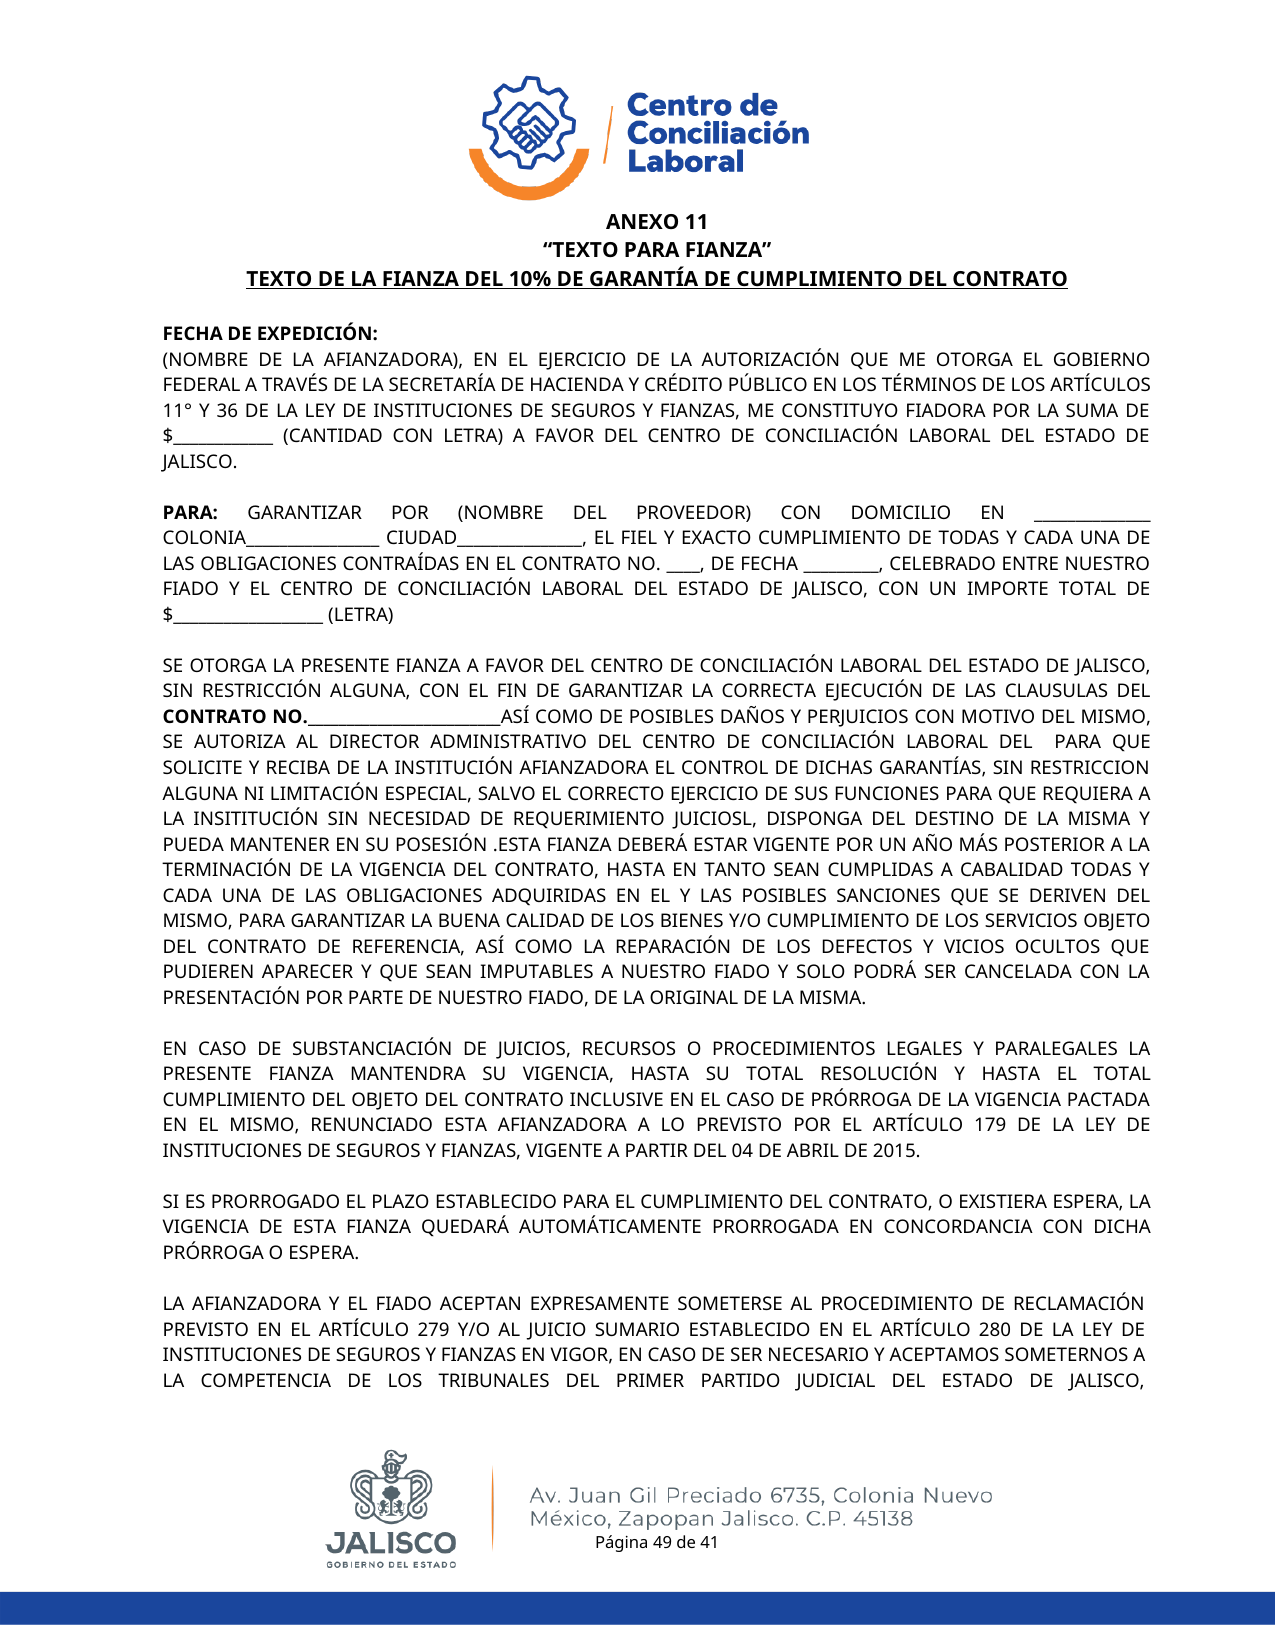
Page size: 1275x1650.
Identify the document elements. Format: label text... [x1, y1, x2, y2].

text PARA: GARANTIZAR POR (NOMBRE DEL PROVEEDOR) CON DOMICILIO EN ______________ COLONIA________________ CIUDAD_______________, EL FIEL Y EXACTO CUMPLIMIENTO DE TODAS Y CADA UNA DE LAS OBLIGACIONES CONTRAÍDAS EN EL CONTRATO NO. ____, DE FECHA _________, CELEBRADO ENTRE NUESTRO FIADO Y EL CENTRO DE CONCILIACIÓN LABORAL DEL ESTADO DE JALISCO, CON UN IMPORTE TOTAL DE $__________________ (LETRA) [162, 499, 1152, 627]
text (NOMBRE DE LA AFIANZADORA), EN EL EJERCICIO DE LA AUTORIZACIÓN QUE ME OTORGA EL GOBIERNO FEDERAL A TRAVÉS DE LA SECRETARÍA DE HACIENDA Y CRÉDITO PÚBLICO EN LOS TÉRMINOS DE LOS ARTÍCULOS 11° Y 36 DE LA LEY DE INSTITUCIONES DE SEGUROS Y FIANZAS, ME CONSTITUYO FIADORA POR LA SUMA DE $____________ (CANTIDAD CON LETRA) A FAVOR DEL CENTRO DE CONCILIACIÓN LABORAL DEL ESTADO DE JALISCO. [162, 346, 1152, 474]
picture [0, 3, 1275, 1650]
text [162, 1290, 1146, 1392]
text EN CASO DE SUBSTANCIACIÓN DE JUICIOS, RECURSOS O PROCEDIMIENTOS LEGALES Y PARALEGALES LA PRESENTE FIANZA MANTENDRA SU VIGENCIA, HASTA SU TOTAL RESOLUCIÓN Y HASTA EL TOTAL CUMPLIMIENTO DEL OBJETO DEL CONTRATO INCLUSIVE EN EL CASO DE PRÓRROGA DE LA VIGENCIA PACTADA EN EL MISMO, RENUNCIADO ESTA AFIANZADORA A LO PREVISTO POR EL ARTÍCULO 179 DE LA LEY DE INSTITUCIONES DE SEGUROS Y FIANZAS, VIGENTE A PARTIR DEL 04 DE ABRIL DE 2015. [162, 1035, 1152, 1163]
text “TEXTO PARA FIANZA” [162, 235, 1152, 264]
text SE OTORGA LA PRESENTE FIANZA A FAVOR DEL CENTRO DE CONCILIACIÓN LABORAL DEL ESTADO DE JALISCO, SIN RESTRICCIÓN ALGUNA, CON EL FIN DE GARANTIZAR LA CORRECTA EJECUCIÓN DE LAS CLAUSULAS DEL CONTRATO NO._________________________ASÍ COMO DE POSIBLES DAÑOS Y PERJUICIOS CON MOTIVO DEL MISMO, SE AUTORIZA AL DIRECTOR ADMINISTRATIVO DEL CENTRO DE CONCILIACIÓN LABORAL DEL PARA QUE SOLICITE Y RECIBA DE LA INSTITUCIÓN AFIANZADORA EL CONTROL DE DICHAS GARANTÍAS, SIN RESTRICCION ALGUNA NI LIMITACIÓN ESPECIAL, SALVO EL CORRECTO EJERCICIO DE SUS FUNCIONES PARA QUE REQUIERA A LA INSITITUCIÓN SIN NECESIDAD DE REQUERIMIENTO JUICIOSL, DISPONGA DEL DESTINO DE LA MISMA Y PUEDA MANTENER EN SU POSESIÓN .ESTA FIANZA DEBERÁ ESTAR VIGENTE POR UN AÑO MÁS POSTERIOR A LA TERMINACIÓN DE LA VIGENCIA DEL CONTRATO, HASTA EN TANTO SEAN CUMPLIDAS A CABALIDAD TODAS Y CADA UNA DE LAS OBLIGACIONES ADQUIRIDAS EN EL Y LAS POSIBLES SANCIONES QUE SE DERIVEN DEL MISMO, PARA GARANTIZAR LA BUENA CALIDAD DE LOS BIENES Y/O CUMPLIMIENTO DE LOS SERVICIOS OBJETO DEL CONTRATO DE REFERENCIA, ASÍ COMO LA REPARACIÓN DE LOS DEFECTOS Y VICIOS OCULTOS QUE PUDIEREN APARECER Y QUE SEAN IMPUTABLES A NUESTRO FIADO Y SOLO PODRÁ SER CANCELADA CON LA PRESENTACIÓN POR PARTE DE NUESTRO FIADO, DE LA ORIGINAL DE LA MISMA. [162, 652, 1152, 1009]
text ANEXO 11 [162, 207, 1152, 235]
text FECHA DE EXPEDICIÓN: [162, 321, 1152, 346]
text SI ES PRORROGADO EL PLAZO ESTABLECIDO PARA EL CUMPLIMIENTO DEL CONTRATO, O EXISTIERA ESPERA, LA VIGENCIA DE ESTA FIANZA QUEDARÁ AUTOMÁTICAMENTE PRORROGADA EN CONCORDANCIA CON DICHA PRÓRROGA O ESPERA. [162, 1188, 1152, 1265]
text TEXTO DE LA FIANZA DEL 10% DE GARANTÍA DE CUMPLIMIENTO DEL CONTRATO [162, 264, 1152, 292]
